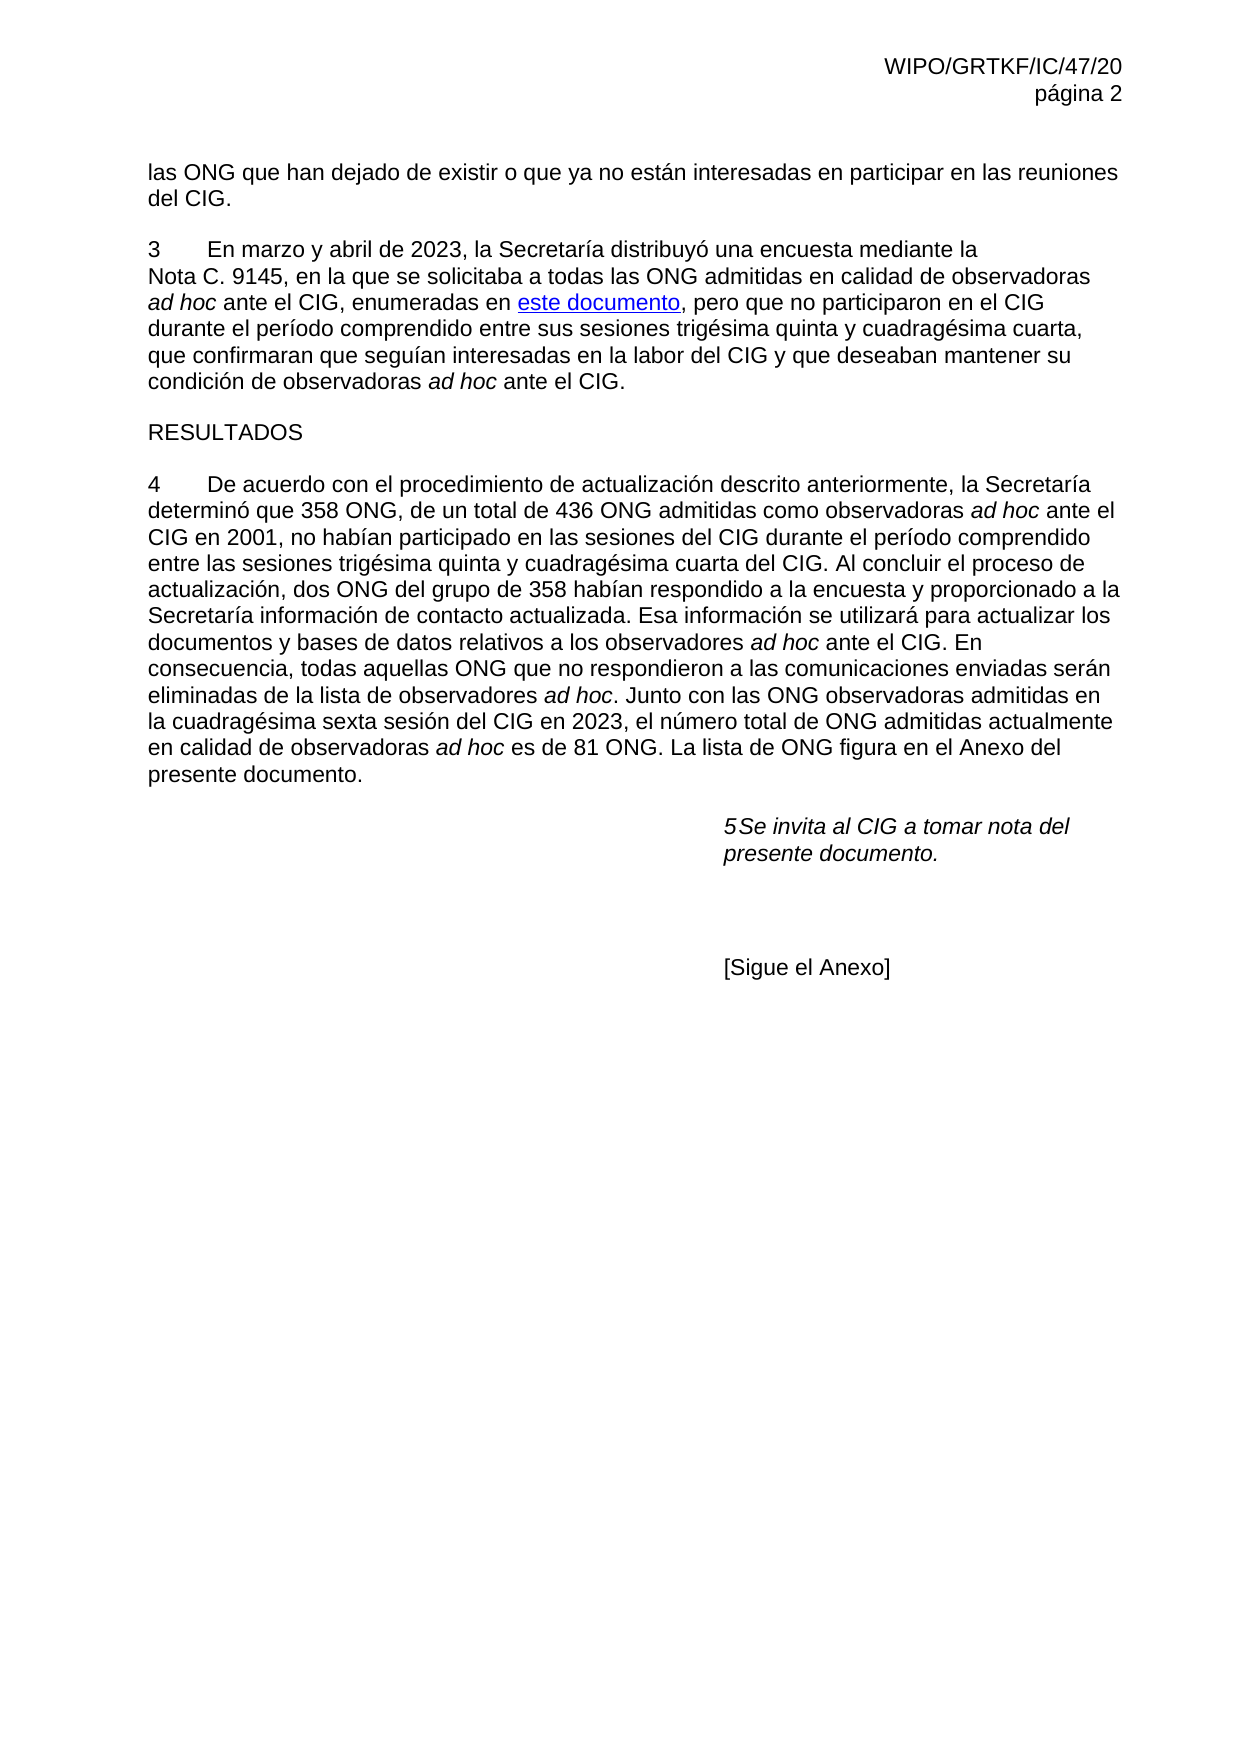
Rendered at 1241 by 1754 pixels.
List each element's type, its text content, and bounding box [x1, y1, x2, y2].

text En marzo y abril de 2023, la Secretaría distribuyó una encuesta mediante la Nota C. 9145, en la que se solicitaba a todas las ONG admitidas en calidad de observadoras ad hoc ante el CIG, enumeradas en este documento, pero que no participaron en el CIG durante el período comprendido entre sus sesiones trigésima quinta y cuadragésima cuarta, que confirmaran que seguían interesadas en la labor del CIG y que deseaban mantener su condición de observadoras ad hoc ante el CIG. [148, 236, 1122, 394]
text [Sigue el Anexo] [665, 953, 1122, 980]
subtitle Resultados [148, 419, 1122, 446]
text Se invita al CIG a tomar nota del presente documento. [724, 813, 1122, 866]
text De acuerdo con el procedimiento de actualización descrito anteriormente, la Secretaría determinó que 358 ONG, de un total de 436 ONG admitidas como observadoras ad hoc ante el CIG en 2001, no habían participado en las sesiones del CIG durante el período comprendido entre las sesiones trigésima quinta y cuadragésima cuarta del CIG. Al concluir el proceso de actualización, dos ONG del grupo de 358 habían respondido a la encuesta y proporcionado a la Secretaría información de contacto actualizada. Esa información se utilizará para actualizar los documentos y bases de datos relativos a los observadores ad hoc ante el CIG. En consecuencia, todas aquellas ONG que no respondieron a las comunicaciones enviadas serán eliminadas de la lista de observadores ad hoc. Junto con las ONG observadoras admitidas en la cuadragésima sexta sesión del CIG en 2023, el número total de ONG admitidas actualmente en calidad de observadoras ad hoc es de 81 ONG. La lista de ONG figura en el Anexo del presente documento. [148, 471, 1122, 787]
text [148, 158, 1122, 211]
